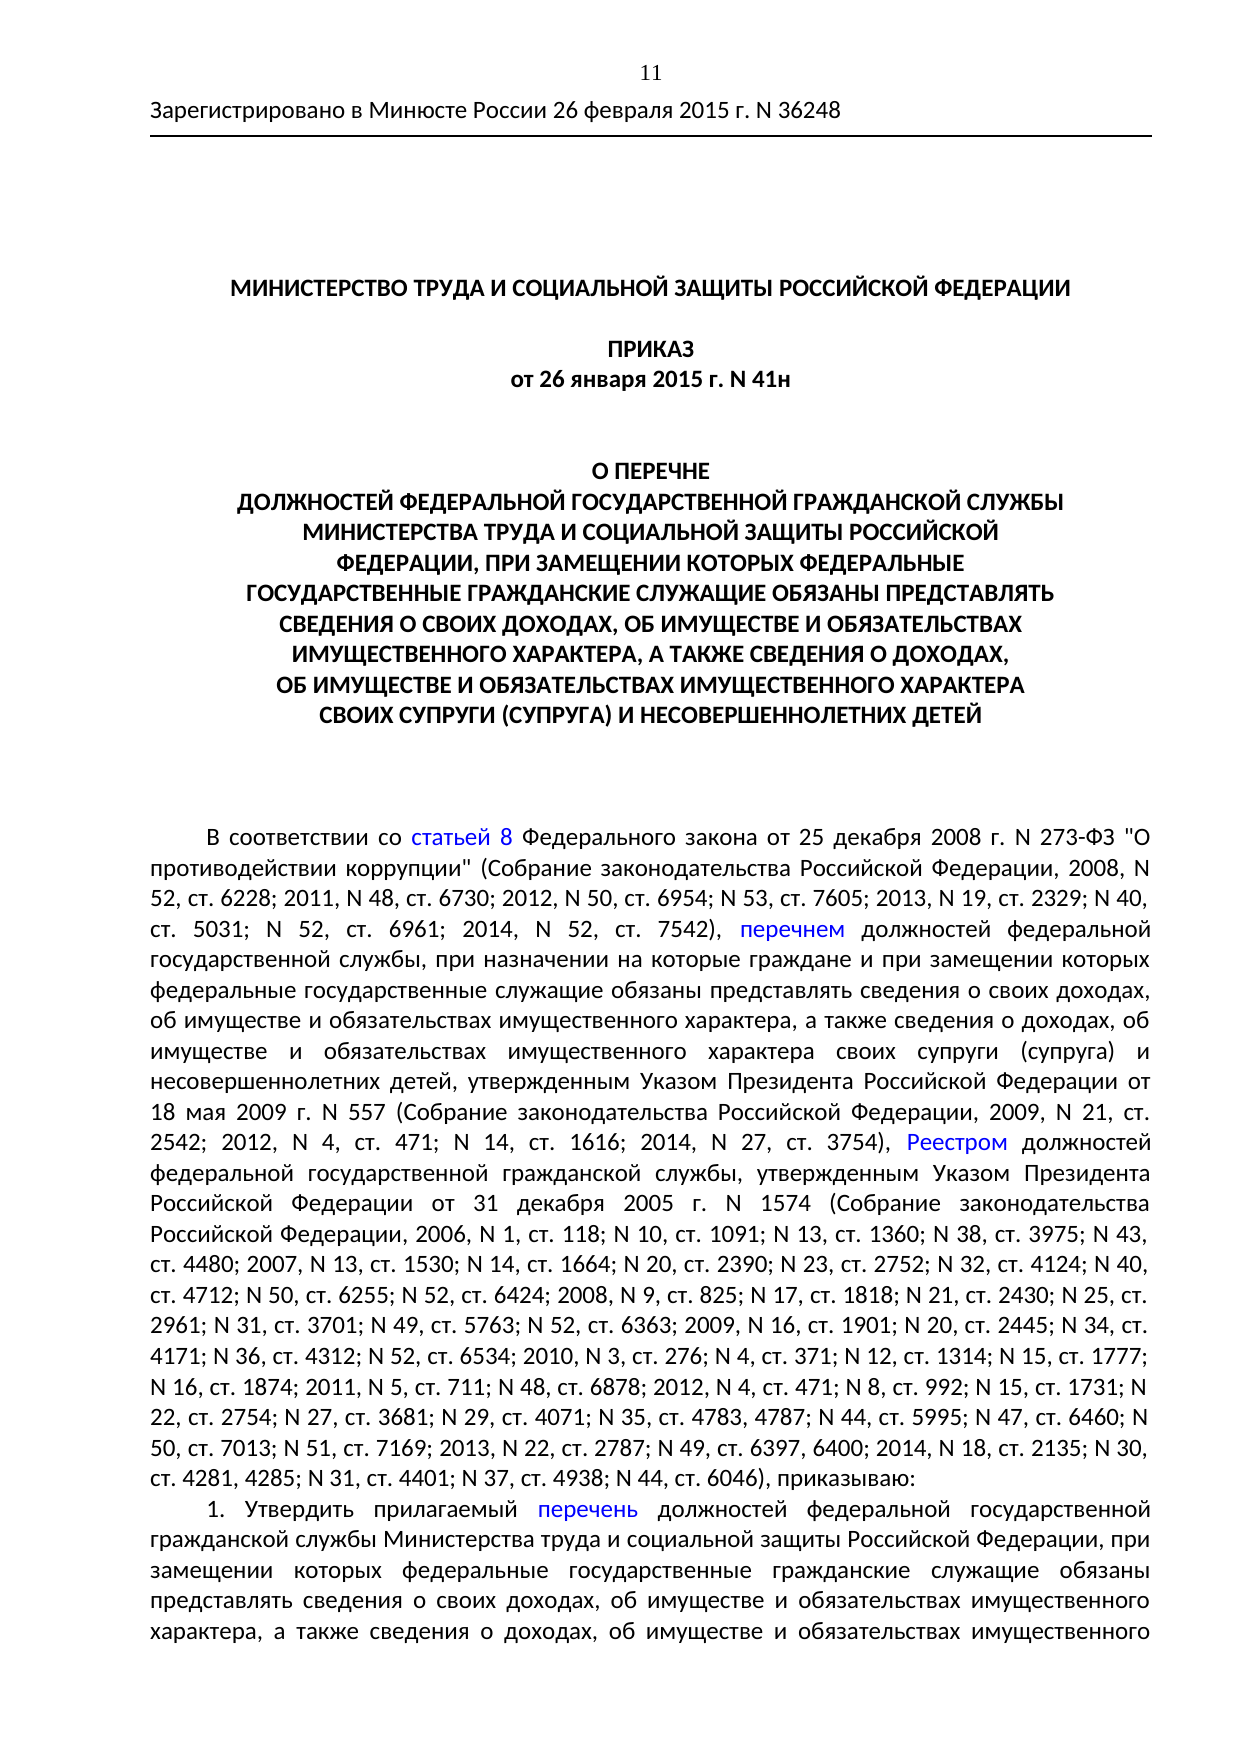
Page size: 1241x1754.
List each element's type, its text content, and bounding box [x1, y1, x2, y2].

text ДОЛЖНОСТЕЙ ФЕДЕРАЛЬНОЙ ГОСУДАРСТВЕННОЙ ГРАЖДАНСКОЙ СЛУЖБЫ [150, 486, 1152, 516]
text СВОИХ СУПРУГИ (СУПРУГА) И НЕСОВЕРШЕННОЛЕТНИХ ДЕТЕЙ [150, 699, 1152, 730]
text СВЕДЕНИЯ О СВОИХ ДОХОДАХ, ОБ ИМУЩЕСТВЕ И ОБЯЗАТЕЛЬСТВАХ [150, 608, 1152, 638]
text ОБ ИМУЩЕСТВЕ И ОБЯЗАТЕЛЬСТВАХ ИМУЩЕСТВЕННОГО ХАРАКТЕРА [150, 669, 1152, 699]
text от 26 января 2015 г. N 41н [150, 363, 1152, 394]
text О ПЕРЕЧНЕ [150, 455, 1152, 486]
text ИМУЩЕСТВЕННОГО ХАРАКТЕРА, А ТАКЖЕ СВЕДЕНИЯ О ДОХОДАХ, [150, 638, 1152, 669]
text ПРИКАЗ [150, 333, 1152, 363]
text ФЕДЕРАЦИИ, ПРИ ЗАМЕЩЕНИИ КОТОРЫХ ФЕДЕРАЛЬНЫЕ [150, 547, 1152, 577]
text МИНИСТЕРСТВО ТРУДА И СОЦИАЛЬНОЙ ЗАЩИТЫ РОССИЙСКОЙ ФЕДЕРАЦИИ [150, 272, 1152, 302]
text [150, 1493, 1152, 1645]
text В соответствии со статьей 8 Федерального закона от 25 декабря 2008 г. N 273-ФЗ "О противодействии коррупции" (Собрание законодательства Российской Федерации, 2008, N 52, ст. 6228; 2011, N 48, ст. 6730; 2012, N 50, ст. 6954; N 53, ст. 7605; 2013, N 19, ст. 2329; N 40, ст. 5031; N 52, ст. 6961; 2014, N 52, ст. 7542), перечнем должностей федеральной государственной службы, при назначении на которые граждане и при замещении которых федеральные государственные служащие обязаны представлять сведения о своих доходах, об имуществе и обязательствах имущественного характера, а также сведения о доходах, об имуществе и обязательствах имущественного характера своих супруги (супруга) и несовершеннолетних детей, утвержденным Указом Президента Российской Федерации от 18 мая 2009 г. N 557 (Собрание законодательства Российской Федерации, 2009, N 21, ст. 2542; 2012, N 4, ст. 471; N 14, ст. 1616; 2014, N 27, ст. 3754), Реестром должностей федеральной государственной гражданской службы, утвержденным Указом Президента Российской Федерации от 31 декабря 2005 г. N 1574 (Собрание законодательства Российской Федерации, 2006, N 1, ст. 118; N 10, ст. 1091; N 13, ст. 1360; N 38, ст. 3975; N 43, ст. 4480; 2007, N 13, ст. 1530; N 14, ст. 1664; N 20, ст. 2390; N 23, ст. 2752; N 32, ст. 4124; N 40, ст. 4712; N 50, ст. 6255; N 52, ст. 6424; 2008, N 9, ст. 825; N 17, ст. 1818; N 21, ст. 2430; N 25, ст. 2961; N 31, ст. 3701; N 49, ст. 5763; N 52, ст. 6363; 2009, N 16, ст. 1901; N 20, ст. 2445; N 34, ст. 4171; N 36, ст. 4312; N 52, ст. 6534; 2010, N 3, ст. 276; N 4, ст. 371; N 12, ст. 1314; N 15, ст. 1777; N 16, ст. 1874; 2011, N 5, ст. 711; N 48, ст. 6878; 2012, N 4, ст. 471; N 8, ст. 992; N 15, ст. 1731; N 22, ст. 2754; N 27, ст. 3681; N 29, ст. 4071; N 35, ст. 4783, 4787; N 44, ст. 5995; N 47, ст. 6460; N 50, ст. 7013; N 51, ст. 7169; 2013, N 22, ст. 2787; N 49, ст. 6397, 6400; 2014, N 18, ст. 2135; N 30, ст. 4281, 4285; N 31, ст. 4401; N 37, ст. 4938; N 44, ст. 6046), приказываю: [150, 821, 1152, 1493]
text Зарегистрировано в Минюсте России 26 февраля 2015 г. N 36248 [150, 94, 1152, 125]
text МИНИСТЕРСТВА ТРУДА И СОЦИАЛЬНОЙ ЗАЩИТЫ РОССИЙСКОЙ [150, 516, 1152, 547]
text ГОСУДАРСТВЕННЫЕ ГРАЖДАНСКИЕ СЛУЖАЩИЕ ОБЯЗАНЫ ПРЕДСТАВЛЯТЬ [150, 577, 1152, 608]
